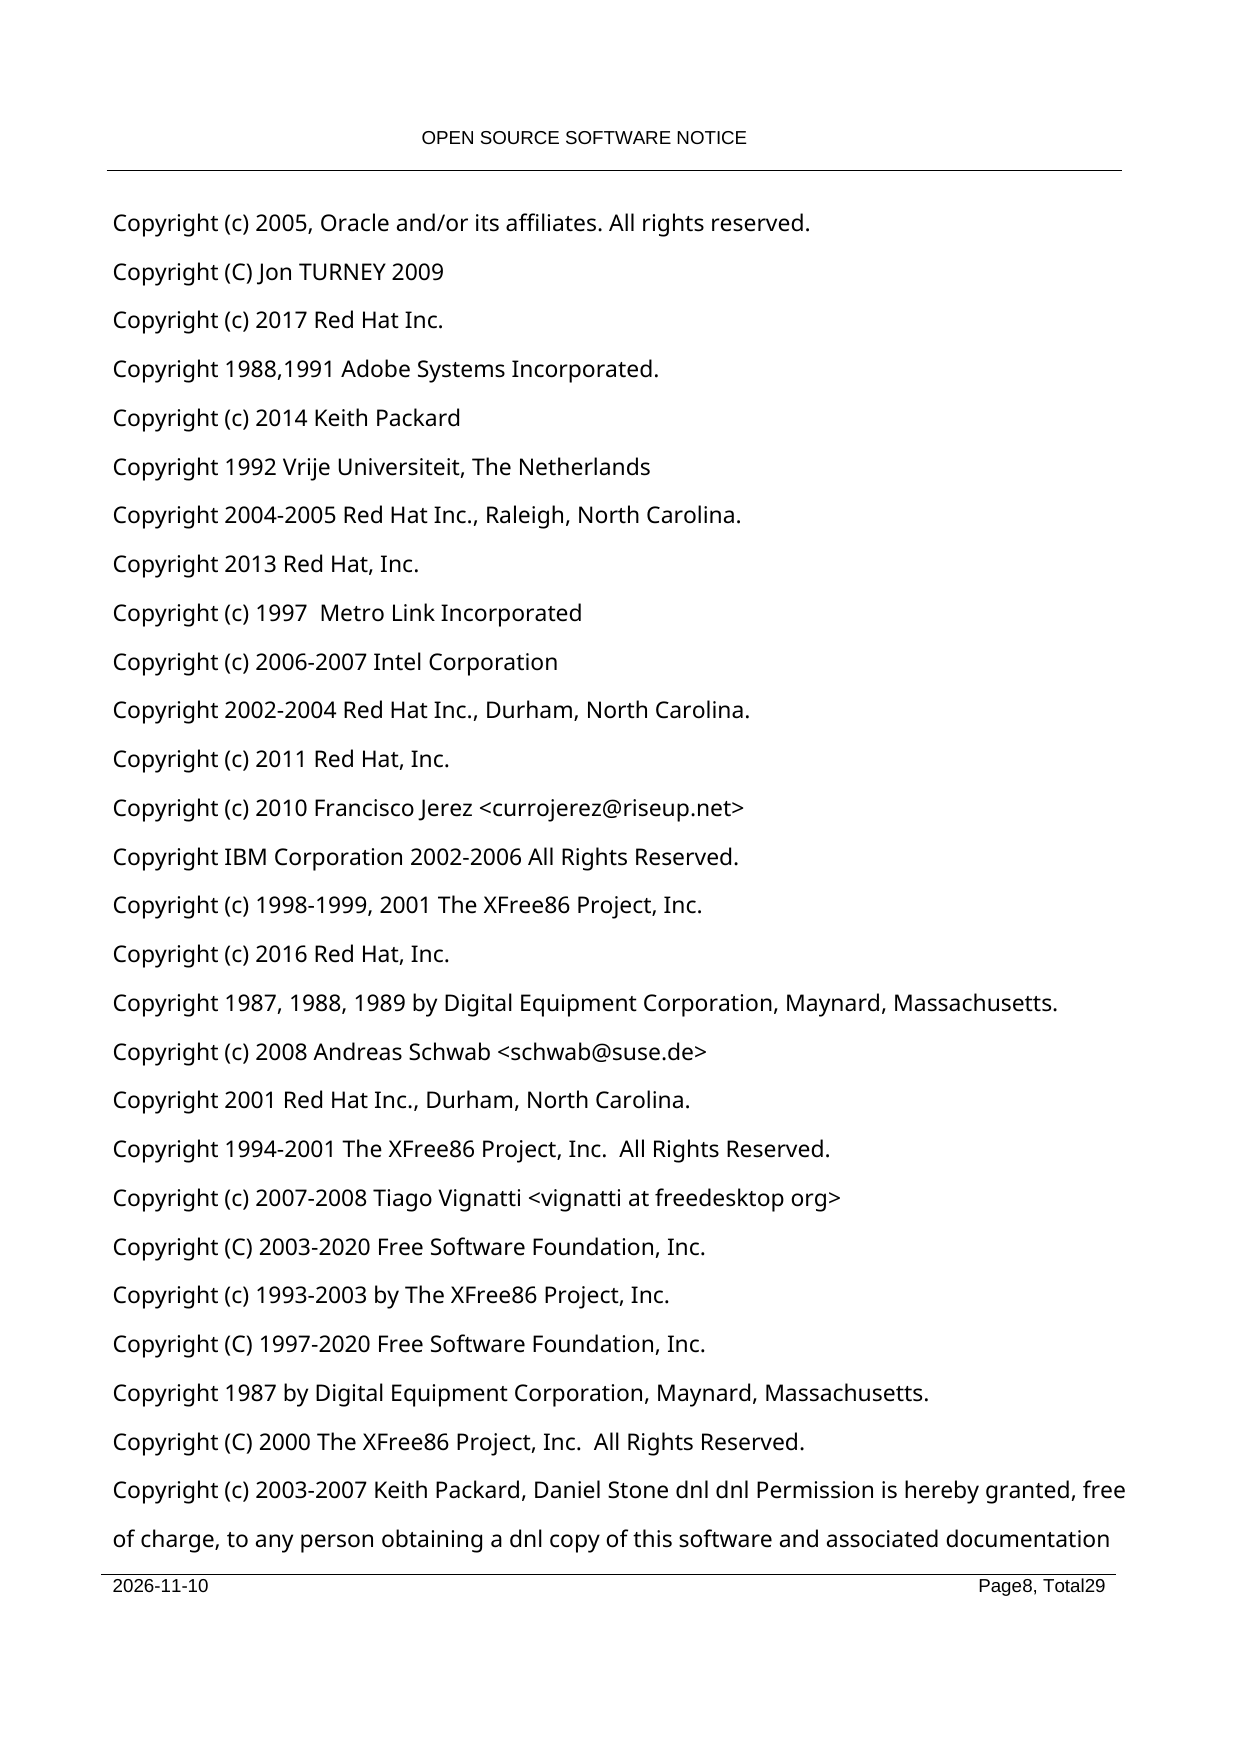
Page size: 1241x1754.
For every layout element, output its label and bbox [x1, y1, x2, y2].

text [112, 206, 1128, 1555]
